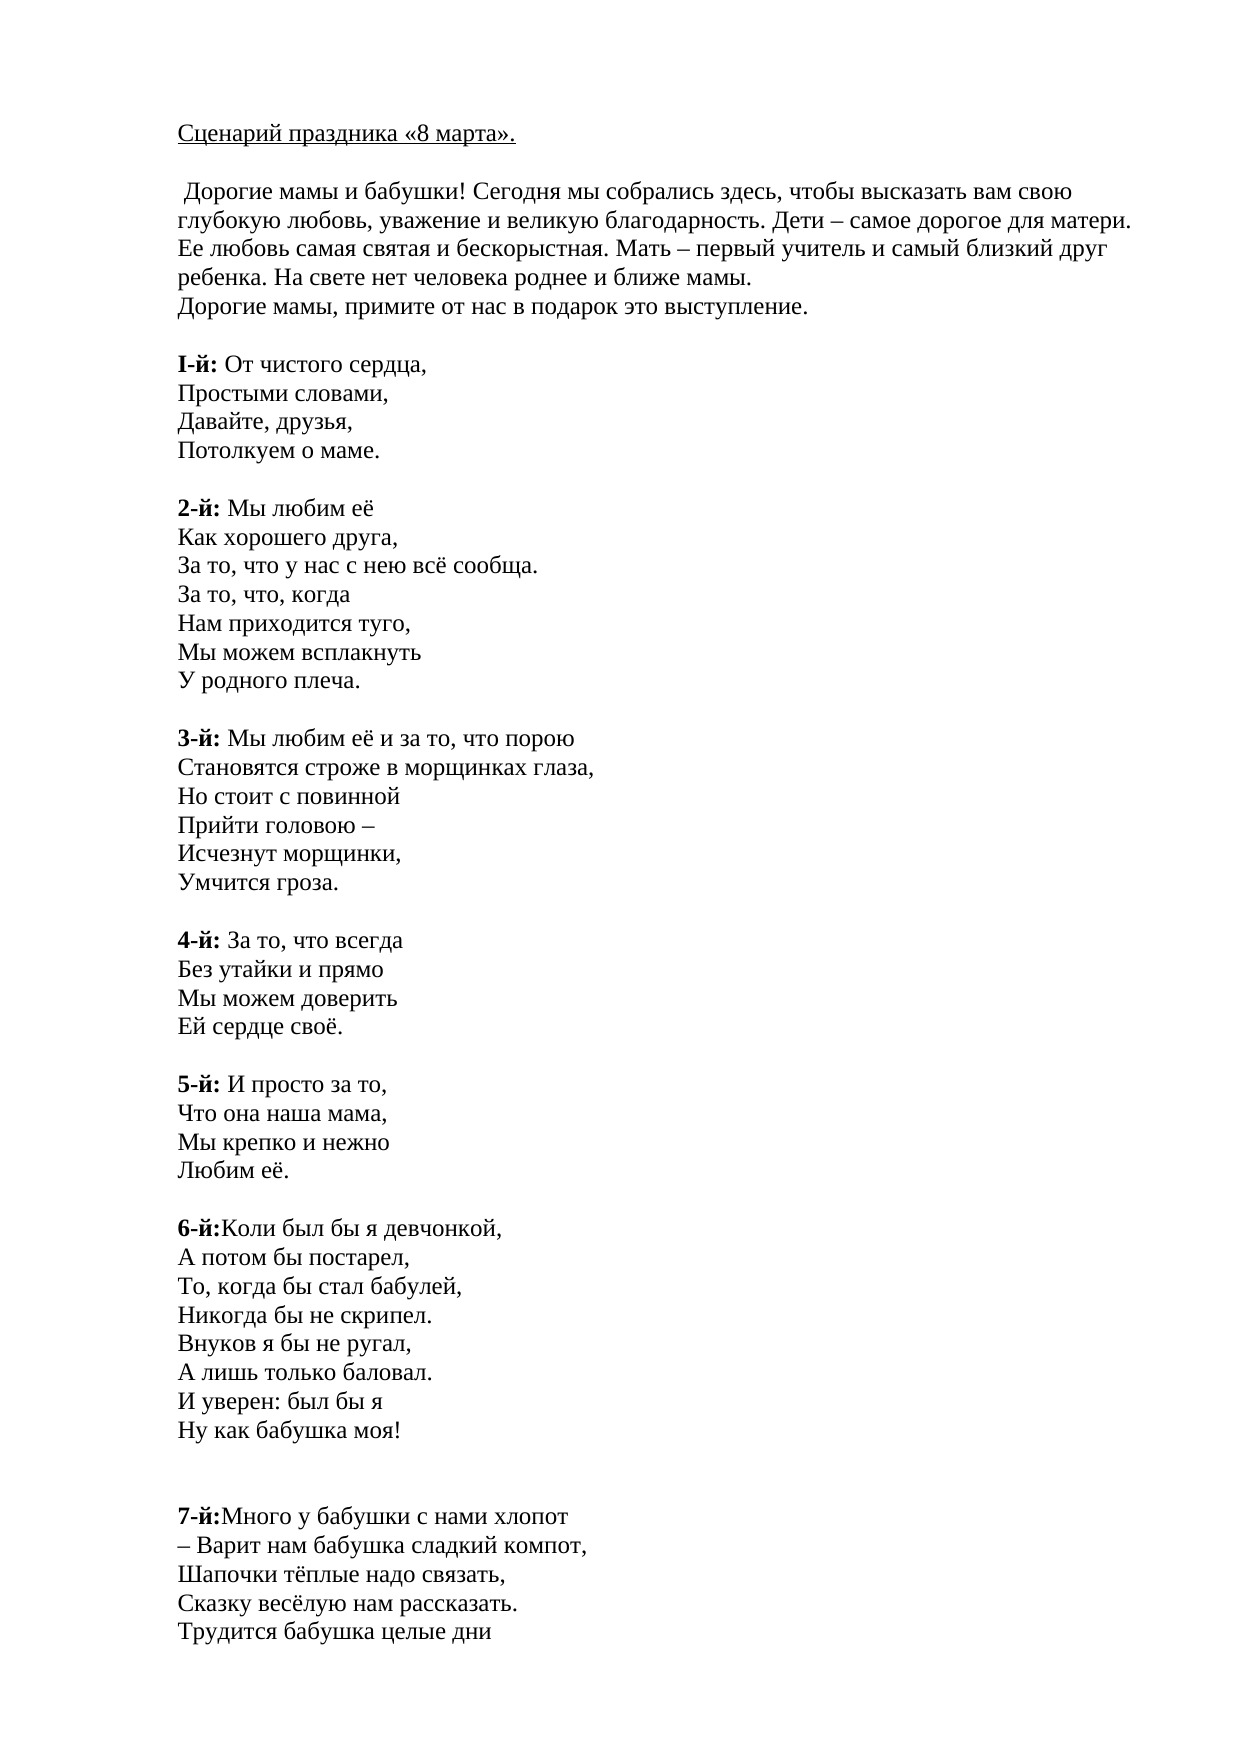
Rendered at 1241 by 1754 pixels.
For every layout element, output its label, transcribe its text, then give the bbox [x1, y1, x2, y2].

text 4-й: За то, что всегда Без утайки и прямо Мы можем доверить Ей сердце своё. [177, 925, 1152, 1040]
text 5-й: И просто за то, Что она наша мама, Мы крепко и нежно Любим её. [177, 1069, 1152, 1184]
text I-й: От чистого сердца, Простыми словами, Давайте, друзья, Потолкуем о маме. [177, 349, 1152, 464]
text Дорогие мамы и бабушки! Сегодня мы собрались здесь, чтобы высказать вам свою глубокую любовь, уважение и великую благодарность. Дети – самое дорогое для матери. Ее любовь самая святая и бескорыстная. Мать – первый учитель и самый близкий друг ребенка. На свете нет человека роднее и ближе мамы. Дорогие мамы, примите от нас в подарок это выступление. [177, 176, 1152, 320]
text Сценарий праздника «8 марта». [177, 118, 1152, 147]
text 6-й:Коли был бы я девчонкой, А потом бы постарел, То, когда бы стал бабулей, Никогда бы не скрипел. Внуков я бы не ругал, А лишь только баловал. И уверен: был бы я Ну как бабушка моя! [177, 1213, 1152, 1472]
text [177, 1501, 1152, 1645]
text 3-й: Мы любим её и за то, что порою Становятся строже в морщинках глаза, Но стоит с повинной Прийти головою – Исчезнут морщинки, Умчится гроза. [177, 723, 1152, 896]
text 2-й: Мы любим её Как хорошего друга, За то, что у нас с нею всё сообща. За то, что, когда Нам приходится туго, Мы можем всплакнуть У родного плеча. [177, 493, 1152, 694]
